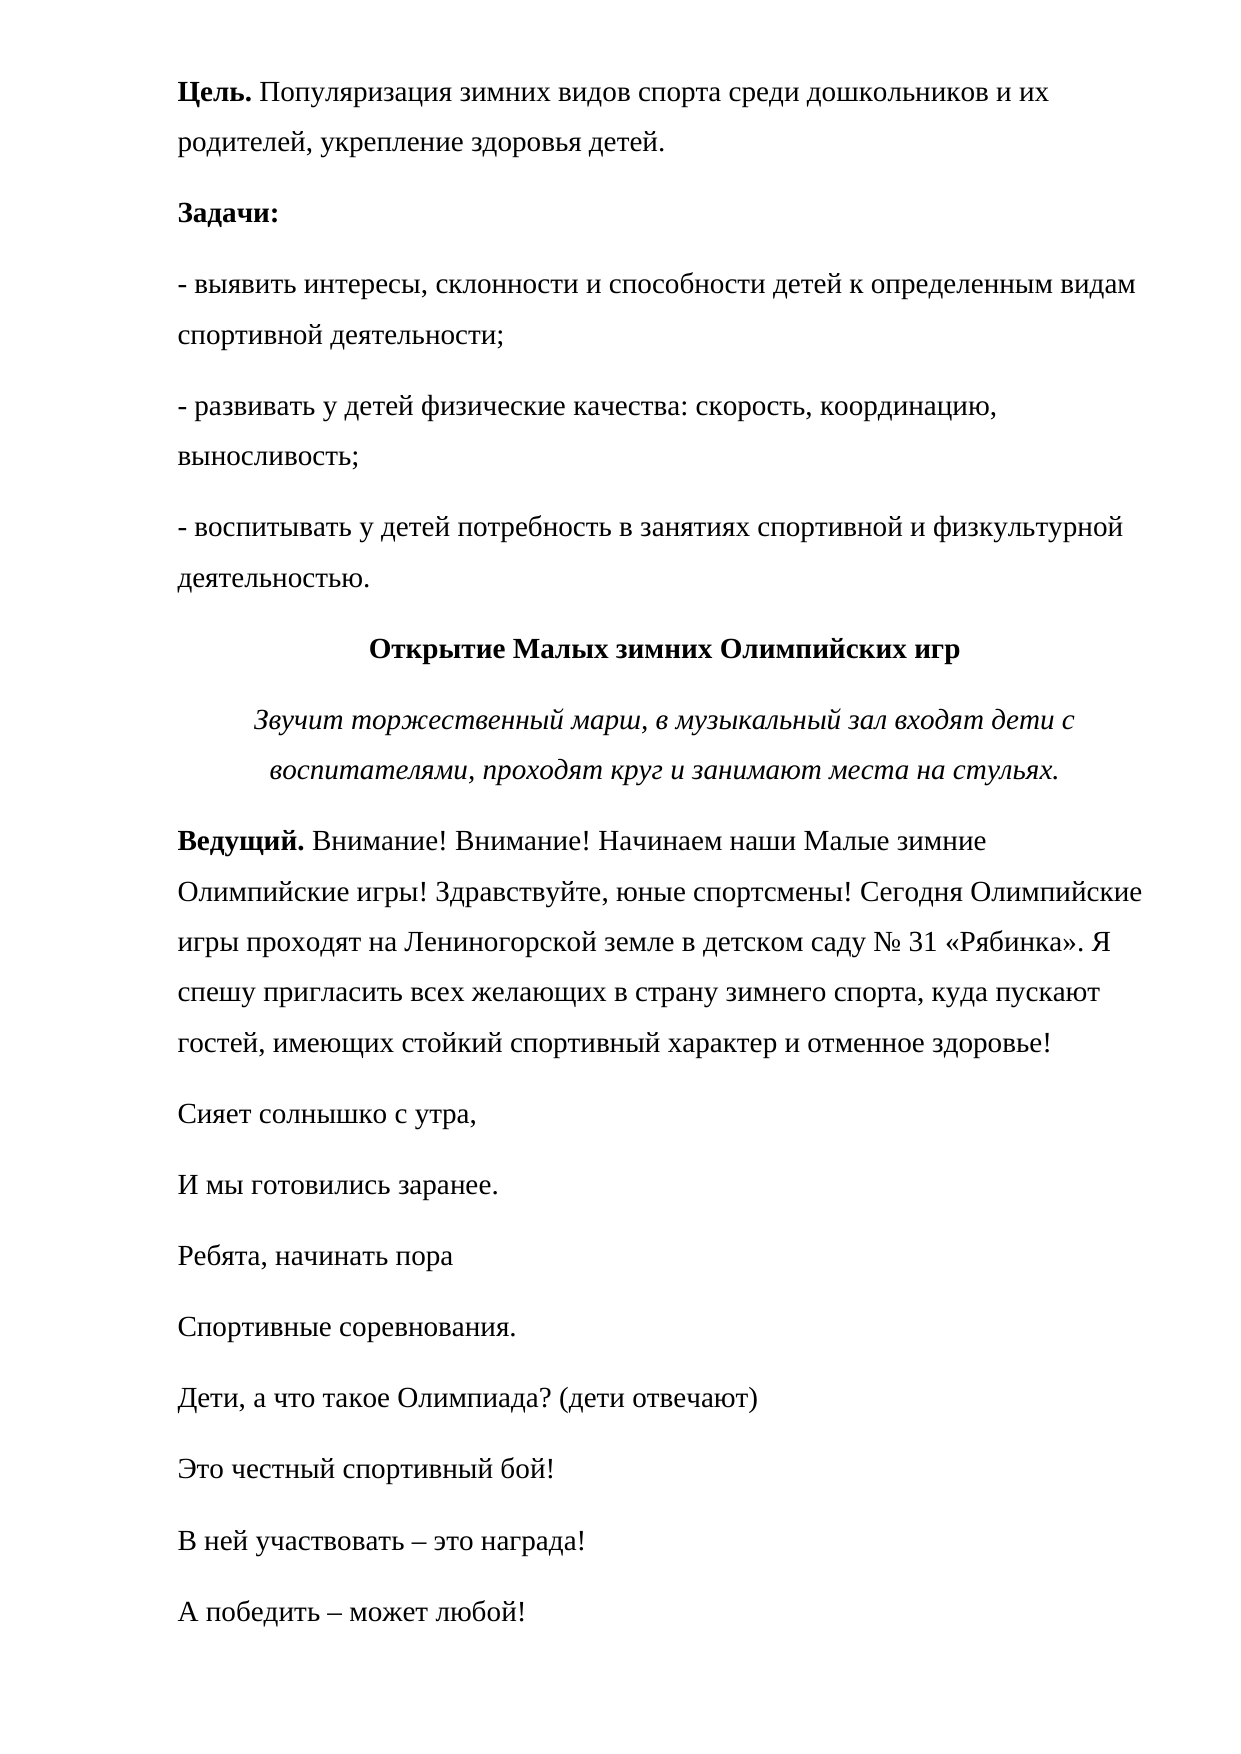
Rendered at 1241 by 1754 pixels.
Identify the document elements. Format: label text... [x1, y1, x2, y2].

text - выявить интересы, склонности и способности детей к определенным видам спортивной деятельности; [177, 266, 1152, 350]
text Задачи: [177, 195, 1152, 229]
text - воспитывать у детей потребность в занятиях спортивной и физкультурной деятельностью. [177, 509, 1152, 593]
text В ней участвовать – это награда! [177, 1523, 1152, 1556]
text Спортивные соревнования. [177, 1309, 1152, 1343]
text Ребята, начинать пора [177, 1238, 1152, 1272]
text Открытие Малых зимних Олимпийских игр [177, 631, 1152, 664]
text И мы готовились заранее. [177, 1167, 1152, 1201]
text Цель. Популяризация зимних видов спорта среди дошкольников и их родителей, укрепление здоровья детей. [177, 74, 1152, 158]
text Ведущий. Внимание! Внимание! Начинаем наши Малые зимние Олимпийские игры! Здравствуйте, юные спортсмены! Сегодня Олимпийские игры проходят на Лениногорской земле в детском саду № 31 «Рябинка». Я спешу пригласить всех желающих в страну зимнего спорта, куда пускают гостей, имеющих стойкий спортивный характер и отменное здоровье! [177, 823, 1152, 1058]
text Звучит торжественный марш, в музыкальный зал входят дети с воспитателями, проходят круг и занимают места на стульях. [177, 702, 1152, 786]
text Сияет солнышко с утра, [177, 1096, 1152, 1129]
text - развивать у детей физические качества: скорость, координацию, выносливость; [177, 388, 1152, 472]
text Это честный спортивный бой! [177, 1452, 1152, 1485]
text Дети, а что такое Олимпиада? (дети отвечают) [177, 1380, 1152, 1414]
text А победить – может любой! [177, 1594, 1152, 1627]
